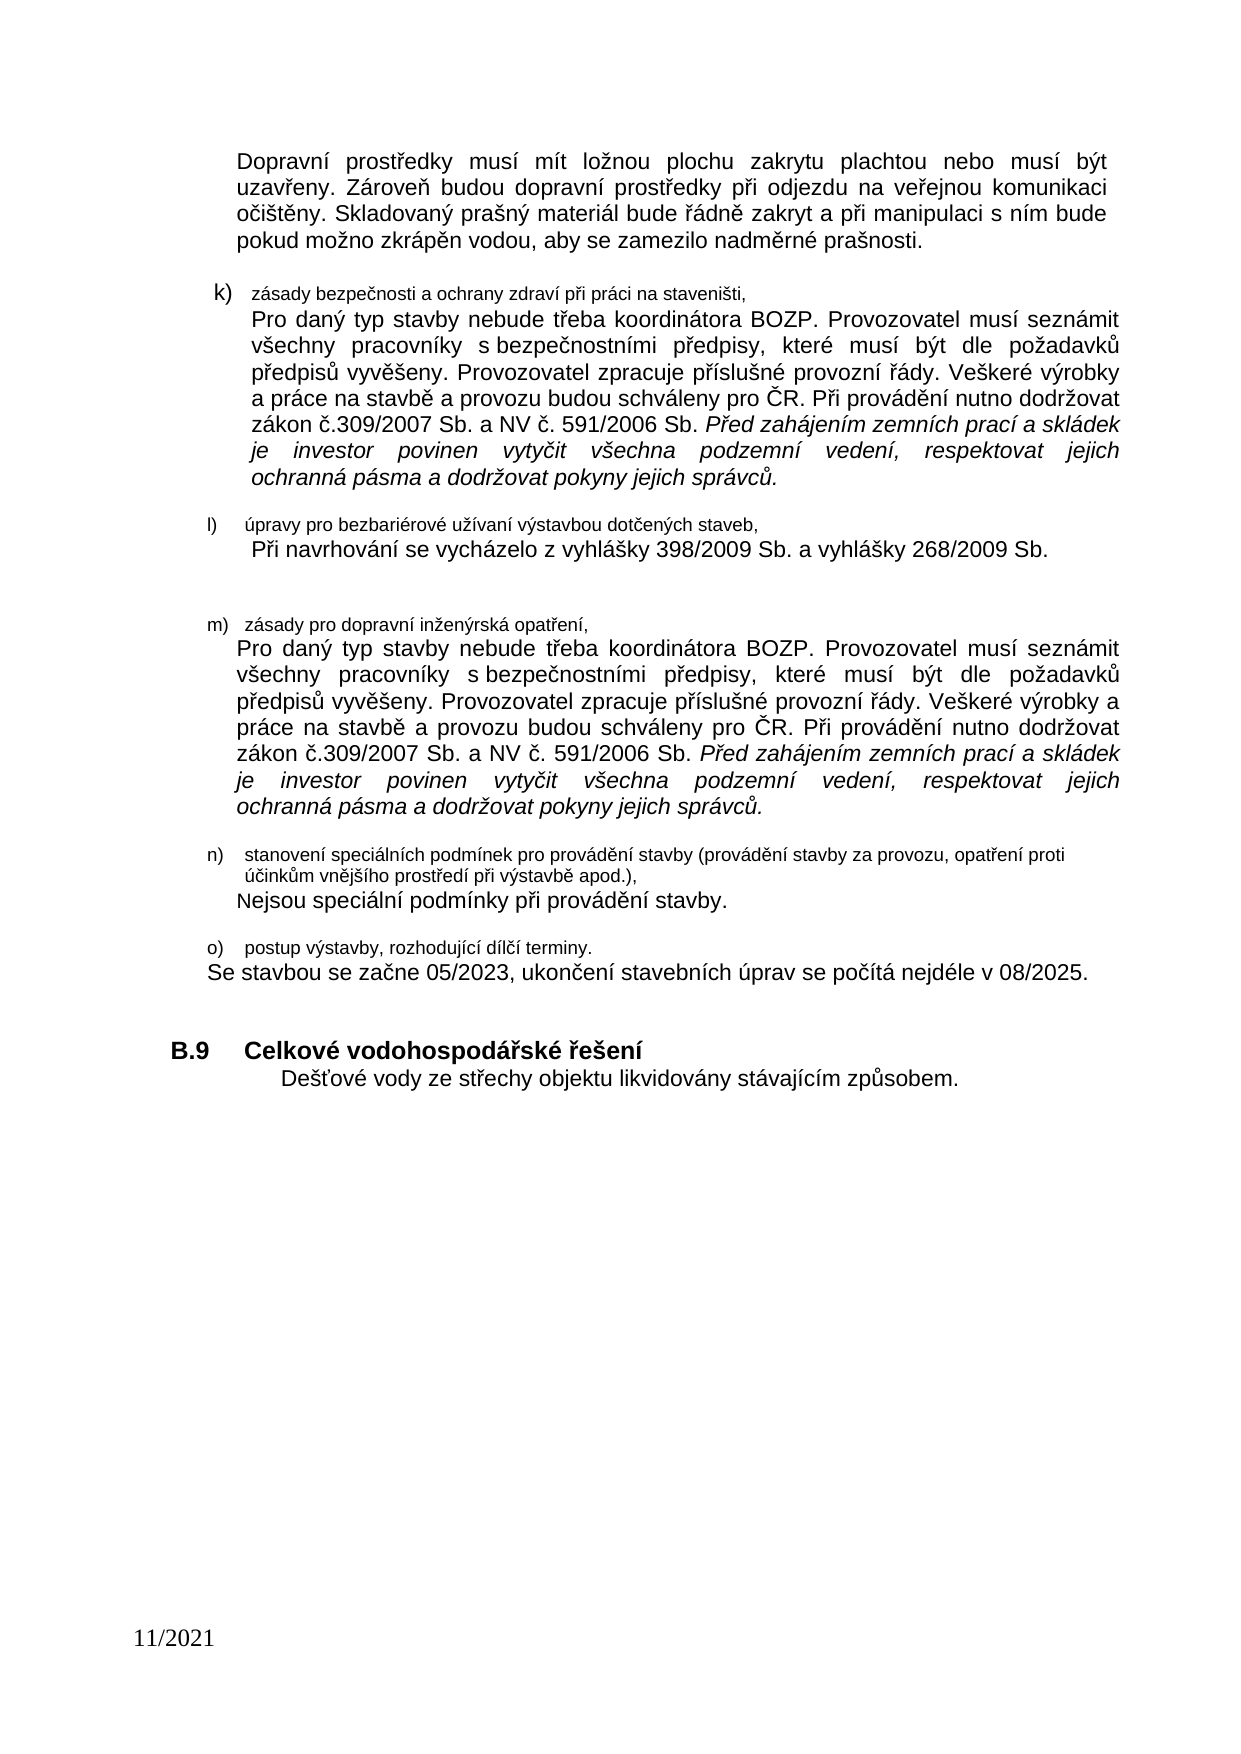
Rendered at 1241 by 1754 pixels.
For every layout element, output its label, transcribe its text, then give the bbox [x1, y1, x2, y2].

list Pro daný typ stavby nebude třeba koordinátora BOZP. Provozovatel musí seznámit všechny pracovníky s bezpečnostními předpisy, které musí být dle požadavků předpisů vyvěšeny. Provozovatel zpracuje příslušné provozní řády. Veškeré výrobky a práce na stavbě a provozu budou schváleny pro ČR. Při provádění nutno dodržovat zákon č.309/2007 Sb. a NV č. 591/2006 Sb. Před zahájením zemních prací a skládek je investor povinen vytyčit všechna podzemní vedení, respektovat jejich ochranná pásma a dodržovat pokyny jejich správců. [251, 306, 1120, 490]
list Při navrhování se vycházelo z vyhlášky 398/2009 Sb. a vyhlášky 268/2009 Sb. [251, 536, 1120, 562]
list Pro daný typ stavby nebude třeba koordinátora BOZP. Provozovatel musí seznámit všechny pracovníky s bezpečnostními předpisy, které musí být dle požadavků předpisů vyvěšeny. Provozovatel zpracuje příslušné provozní řády. Veškeré výrobky a práce na stavbě a provozu budou schváleny pro ČR. Při provádění nutno dodržovat zákon č.309/2007 Sb. a NV č. 591/2006 Sb. Před zahájením zemních prací a skládek je investor povinen vytyčit všechna podzemní vedení, respektovat jejich ochranná pásma a dodržovat pokyny jejich správců. [236, 635, 1120, 819]
list zásady pro dopravní inženýrská opatření, [207, 613, 1120, 635]
list stanovení speciálních podmínek pro provádění stavby (provádění stavby za provozu, opatření proti účinkům vnějšího prostředí při výstavbě apod.), [207, 843, 1120, 887]
list postup výstavby, rozhodující dílčí terminy. [207, 937, 1120, 958]
text Nejsou speciální podmínky při provádění stavby. [236, 887, 1120, 913]
subtitle B.9 Celkové vodohospodářské řešení [170, 1036, 643, 1065]
list zásady bezpečnosti a ochrany zdraví při práci na staveništi, [213, 279, 1120, 306]
text Dešťové vody ze střechy objektu likvidovány stávajícím způsobem. [207, 1011, 1120, 1091]
list Se stavbou se začne 05/2023, ukončení stavebních úprav se počítá nejdéle v 08/2025. [207, 958, 1120, 985]
list úpravy pro bezbariérové užívaní výstavbou dotčených staveb, [207, 514, 1120, 536]
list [236, 148, 1107, 253]
